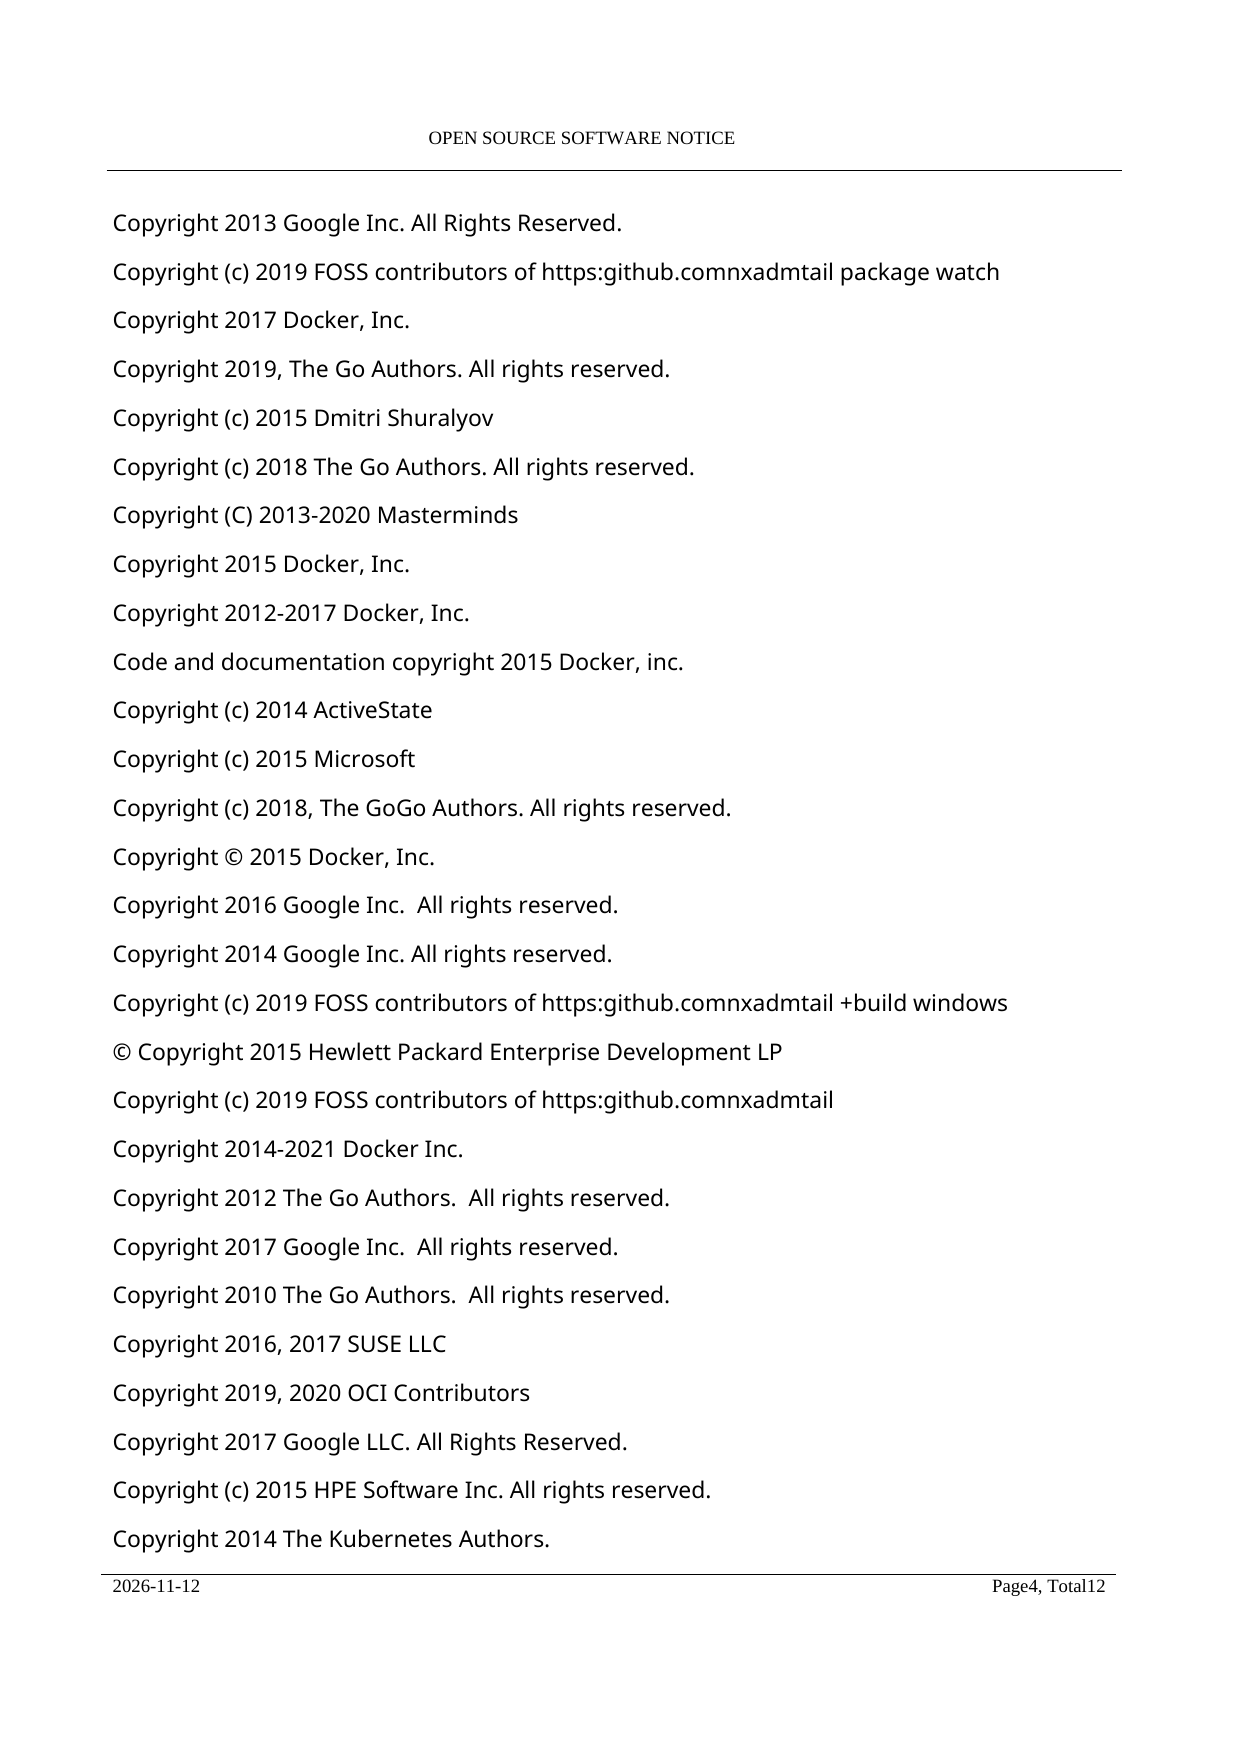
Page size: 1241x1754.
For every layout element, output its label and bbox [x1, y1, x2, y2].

text [112, 206, 1128, 1555]
